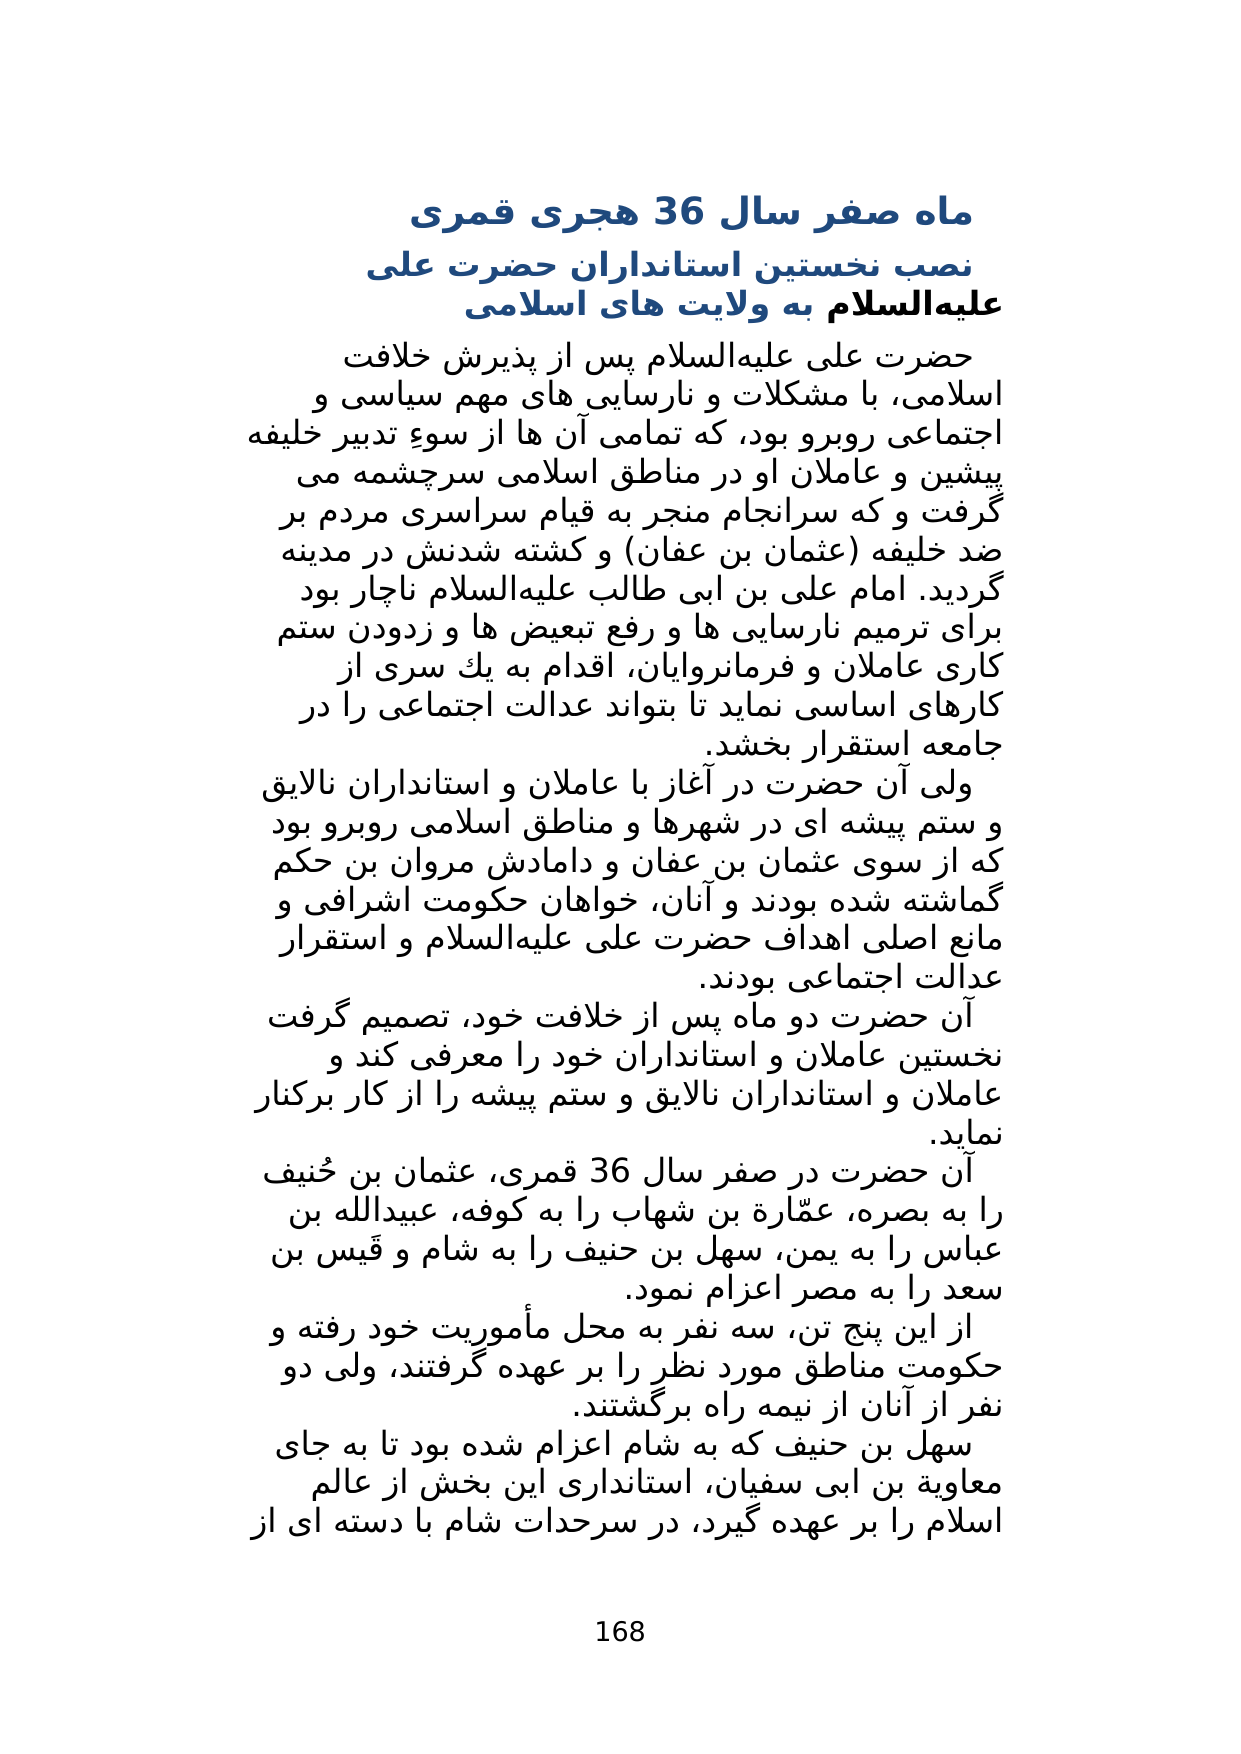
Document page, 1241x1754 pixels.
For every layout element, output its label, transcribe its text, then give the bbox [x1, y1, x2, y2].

subtitle نصب نخستين استانداران حضرت على عليه‌السلام به ولايت هاى اسلامى [236, 246, 1004, 323]
text آن حضرت دو ماه پس از خلافت خود، تصميم گرفت نخستين عاملان و استانداران خود را معرفى كند و عاملان و استانداران نالايق و ستم پيشه را از كار بركنار نمايد. [236, 997, 1004, 1152]
text آن حضرت در صفر سال 36 قمرى، عثمان بن حُنيف را به بصره، عمّارة بن شهاب را به كوفه، عبيدالله بن عباس را به يمن، سهل بن حنيف را به شام و قَيس بن سعد را به مصر اعزام نمود. [236, 1152, 1004, 1307]
text حضرت على عليه‌السلام پس از پذيرش خلافت اسلامى، با مشكلات و نارسايى هاى مهم سياسى و اجتماعى روبرو بود، كه تمامى آن ها از سوءِ تدبير خليفه پيشين و عاملان او در مناطق اسلامى سرچشمه مى گرفت و كه سرانجام منجر به قيام سراسرى مردم بر ضد خليفه (عثمان بن عفان) و كشته شدنش در مدينه گرديد. امام على بن ابى طالب عليه‌السلام ناچار بود براى ترميم نارسايى ها و رفع تبعيض ها و زدودن ستم كارى عاملان و فرمانروايان، اقدام به يك سرى از كارهاى اساسى نمايد تا بتواند عدالت اجتماعى را در جامعه استقرار بخشد. [236, 336, 1004, 763]
text از اين پنج تن، سه نفر به محل مأموريت خود رفته و حكومت مناطق مورد نظر را بر عهده گرفتند، ولى دو نفر از آنان از نيمه راه برگشتند. [236, 1307, 1004, 1424]
subtitle ماه صفر سال 36 هجرى قمرى [236, 190, 1004, 233]
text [236, 1424, 1004, 1541]
text ولى آن حضرت در آغاز با عاملان و استانداران نالايق و ستم پيشه اى در شهرها و مناطق اسلامى روبرو بود كه از سوى عثمان بن عفان و دامادش مروان بن حكم گماشته شده بودند و آنان، خواهان حكومت اشرافى و مانع اصلى اهداف حضرت على عليه‌السلام و استقرار عدالت اجتماعى بودند. [236, 763, 1004, 997]
